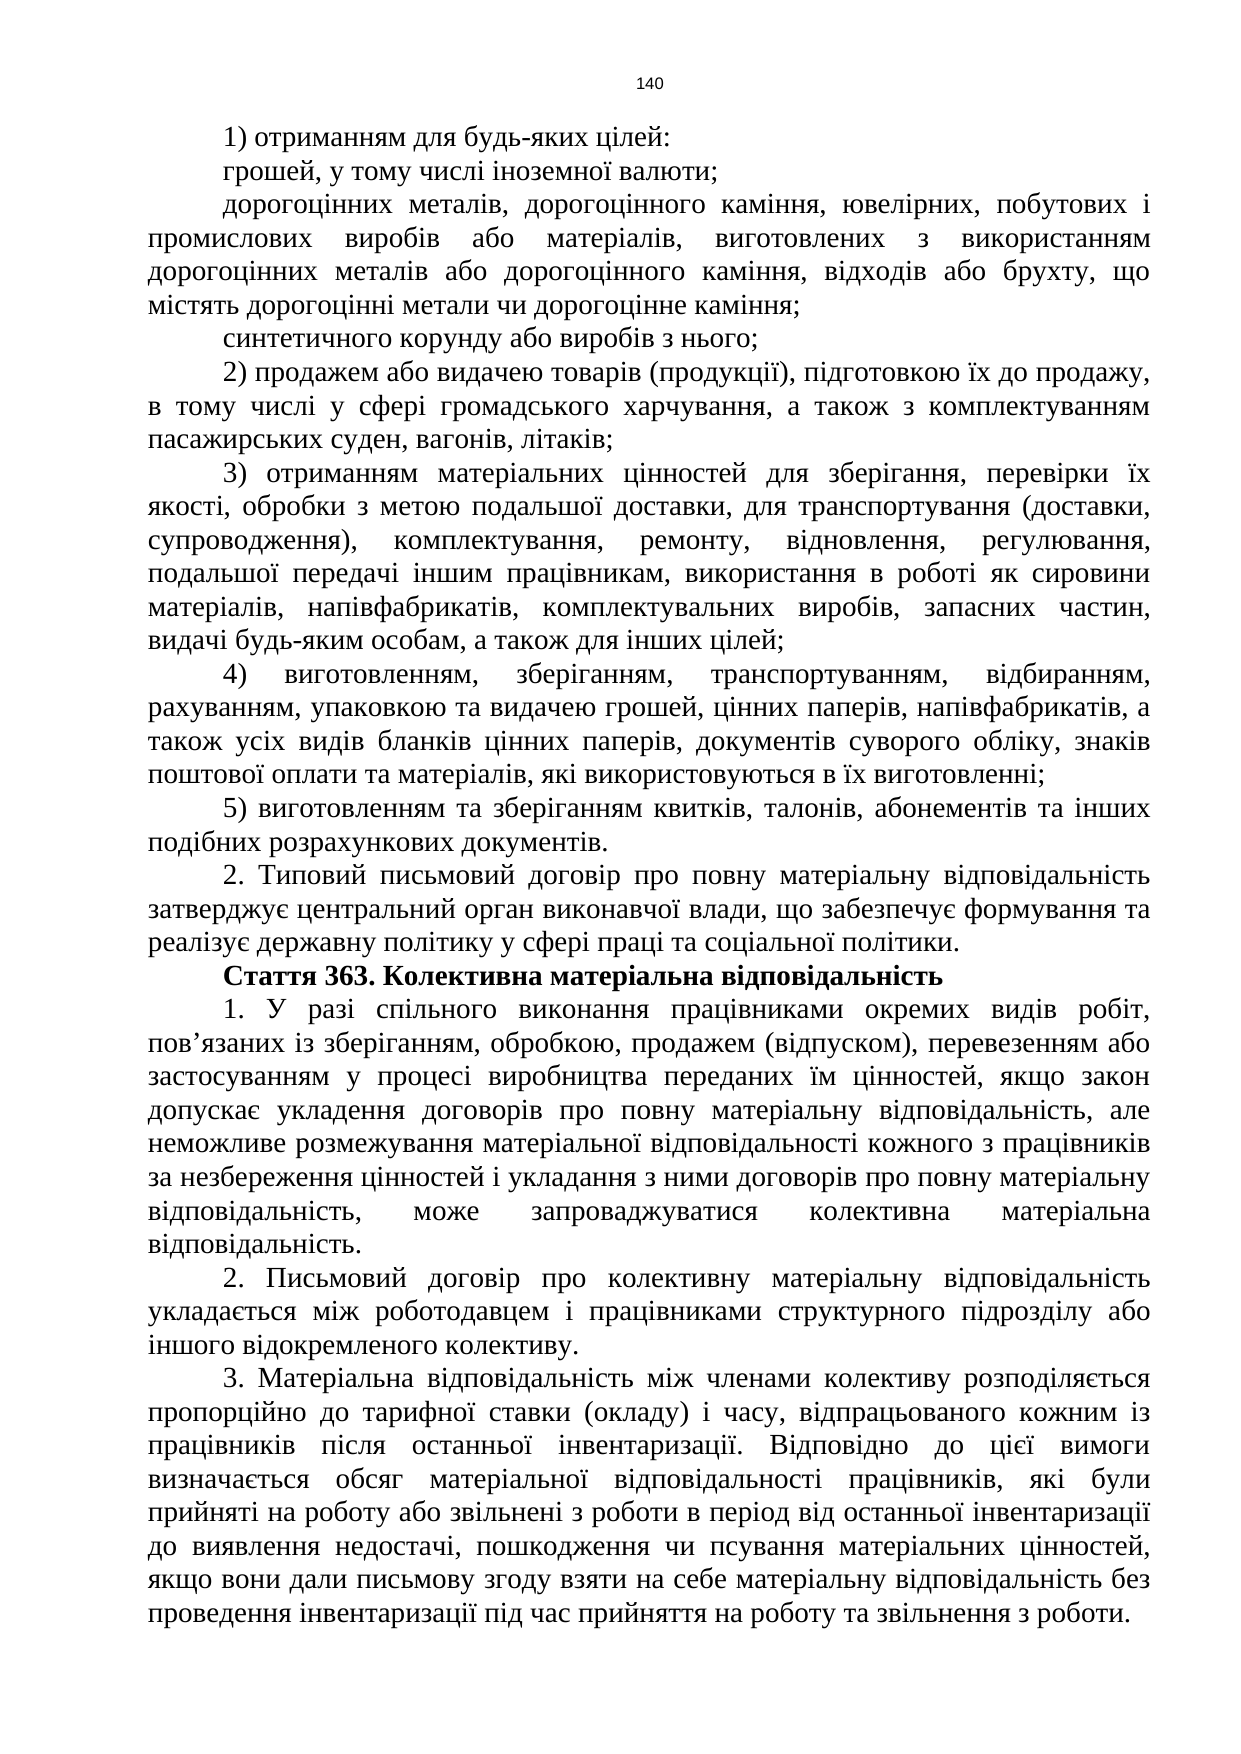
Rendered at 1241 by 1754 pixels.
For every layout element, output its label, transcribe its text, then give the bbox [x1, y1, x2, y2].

text 4) виготовленням, зберіганням, транспортуванням, відбиранням, рахуванням, упаковкою та видачею грошей, цінних паперів, напівфабрикатів, а також усіх видів бланків цінних паперів, документів суворого обліку, знаків поштової оплати та матеріалів, які використовуються в їх виготовленні; [148, 656, 1152, 790]
text 1) отриманням для будь-яких цілей: [148, 119, 1152, 153]
text 2. Типовий письмовий договір про повну матеріальну відповідальність затверджує центральний орган виконавчої влади, що забезпечує формування та реалізує державну політику у сфері праці та соціальної політики. [148, 857, 1152, 958]
text 3) отриманням матеріальних цінностей для зберігання, перевірки їх якості, обробки з метою подальшої доставки, для транспортування (доставки, супроводження), комплектування, ремонту, відновлення, регулювання, подальшої передачі іншим працівникам, використання в роботі як сировини матеріалів, напівфабрикатів, комплектувальних виробів, запасних частин, видачі будь-яким особам, а також для інших цілей; [148, 455, 1152, 656]
text грошей, у тому числі іноземної валюти; [148, 153, 1152, 186]
text 1. У разі спільного виконання працівниками окремих видів робіт, пов’язаних із зберіганням, обробкою, продажем (відпуском), перевезенням або застосуванням у процесі виробництва переданих їм цінностей, якщо закон допускає укладення договорів про повну матеріальну відповідальність, але неможливе розмежування матеріальної відповідальності кожного з працівників за незбереження цінностей і укладання з ними договорів про повну матеріальну відповідальність, може запроваджуватися колективна матеріальна відповідальність. [148, 991, 1152, 1260]
text 2) продажем або видачею товарів (продукції), підготовкою їх до продажу, в тому числі у сфері громадського харчування, а також з комплектуванням пасажирських суден, вагонів, літаків; [148, 354, 1152, 455]
text 5) виготовленням та зберіганням квитків, талонів, абонементів та інших подібних розрахункових документів. [148, 790, 1152, 857]
text синтетичного корунду або виробів з нього; [148, 321, 1152, 354]
text 2. Письмовий договір про колективну матеріальну відповідальність укладається між роботодавцем і працівниками структурного підрозділу або іншого відокремленого колективу. [148, 1260, 1152, 1360]
text Стаття 363. Колективна матеріальна відповідальність [148, 958, 1152, 991]
text 3. Матеріальна відповідальність між членами колективу розподіляється пропорційно до тарифної ставки (окладу) і часу, відпрацьованого кожним із працівників після останньої інвентаризації. Відповідно до цієї вимоги визначається обсяг матеріальної відповідальності працівників, які були прийняті на роботу або звільнені з роботи в період від останньої інвентаризації до виявлення недостачі, пошкодження чи псування матеріальних цінностей, якщо вони дали письмову згоду взяти на себе матеріальну відповідальність без проведення інвентаризації під час прийняття на роботу та звільнення з роботи. [148, 1360, 1152, 1629]
text дорогоцінних металів, дорогоцінного каміння, ювелірних, побутових і промислових виробів або матеріалів, виготовлених з використанням дорогоцінних металів або дорогоцінного каміння, відходів або брухту, що містять дорогоцінні метали чи дорогоцінне каміння; [148, 186, 1152, 321]
